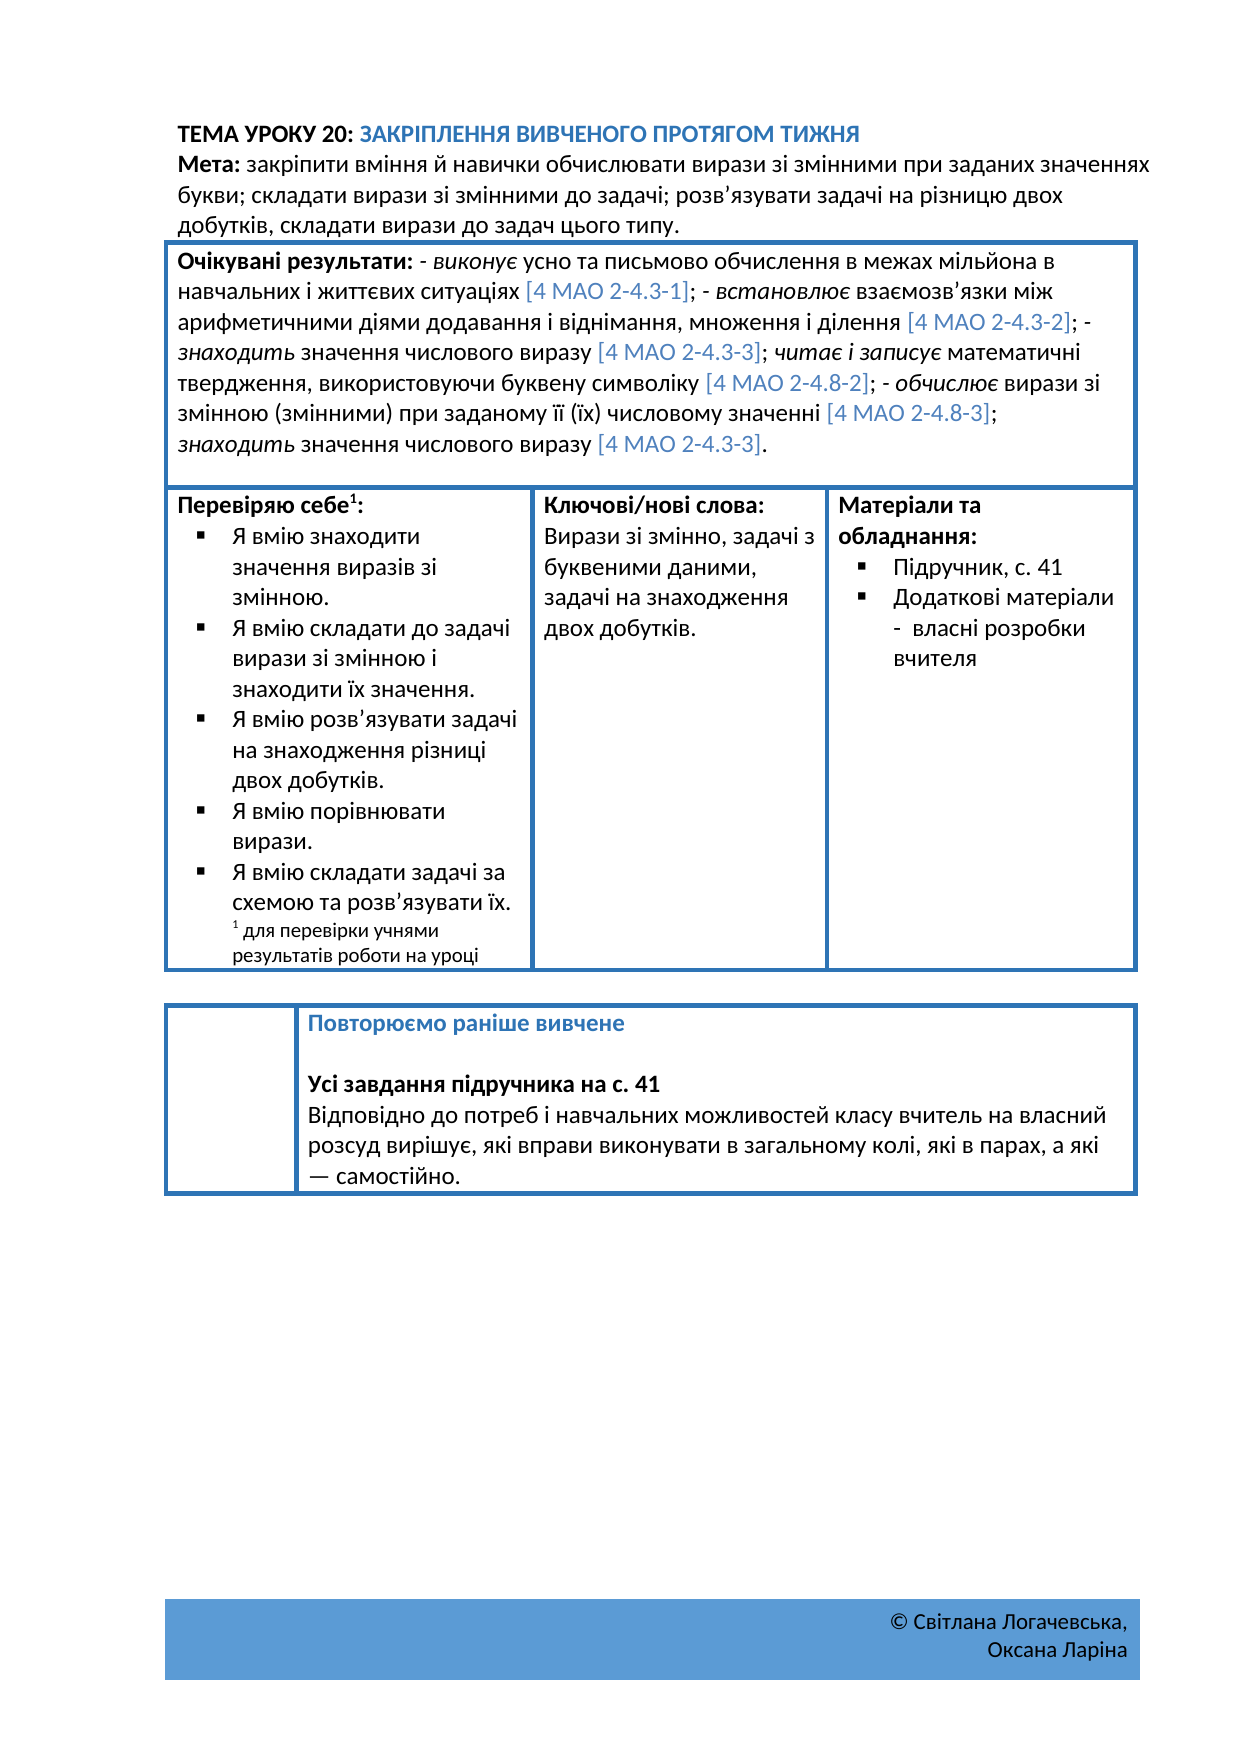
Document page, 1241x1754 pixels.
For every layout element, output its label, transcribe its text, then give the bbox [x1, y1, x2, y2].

text Мета: закріпити вміння й навички обчислювати вирази зі змінними при заданих значеннях букви; складати вирази зі змінними до задачі; розв’язувати задачі на різницю двох добутків, складати вирази до задач цього типу. [177, 149, 1152, 240]
table_header [168, 1008, 294, 1191]
table_cell Матеріали та обладнання: Підручник, с. 41 Додаткові матеріали - власні розробки вчителя [829, 490, 1133, 968]
text ТЕМА УРОКУ 20: ЗАКРІПЛЕННЯ ВИВЧЕНОГО ПРОТЯГОМ ТИЖНЯ [177, 118, 1152, 149]
table_header Очікувані результати: - виконує усно та письмово обчислення в межах мільйона в навчальних і життєвих ситуаціях [4 МАО 2-4.3-1]; - встановлює взаємозв’язки між арифметичними діями додавання і віднімання, множення і ділення [4 МАО 2-4.3-2]; - знаходить значення числового виразу [4 МАО 2-4.3-3]; читає і записує математичні твердження, використовуючи буквену символіку [4 МАО 2-4.8-2]; - обчислює вирази зі змінною (змінними) при заданому її (їх) числовому значенні [4 МАО 2-4.8-3]; знаходить значення числового виразу [4 МАО 2-4.3-3]. [168, 245, 1133, 485]
table_header Повторюємо раніше вивчене Усі завдання підручника на с. 41 Відповідно до потреб і навчальних можливостей класу вчитель на власний розсуд вирішує, які вправи виконувати в загальному колі, які в парах, а які — самостійно. [299, 1008, 1133, 1191]
table_cell Перевіряю себе1: Я вмію знаходити значення виразів зі змінною. Я вмію складати до задачі вирази зі змінною і знаходити їх значення. Я вмію розв’язувати задачі на знаходження різниці двох добутків. Я вмію порівнювати вирази. Я вмію складати задачі за схемою та розв’язувати їх. 1 для перевірки учнями результатів роботи на уроці [168, 490, 530, 968]
table_cell Ключові/нові слова: Вирази зі змінно, задачі з буквеними даними, задачі на знаходження двох добутків. [535, 490, 825, 968]
